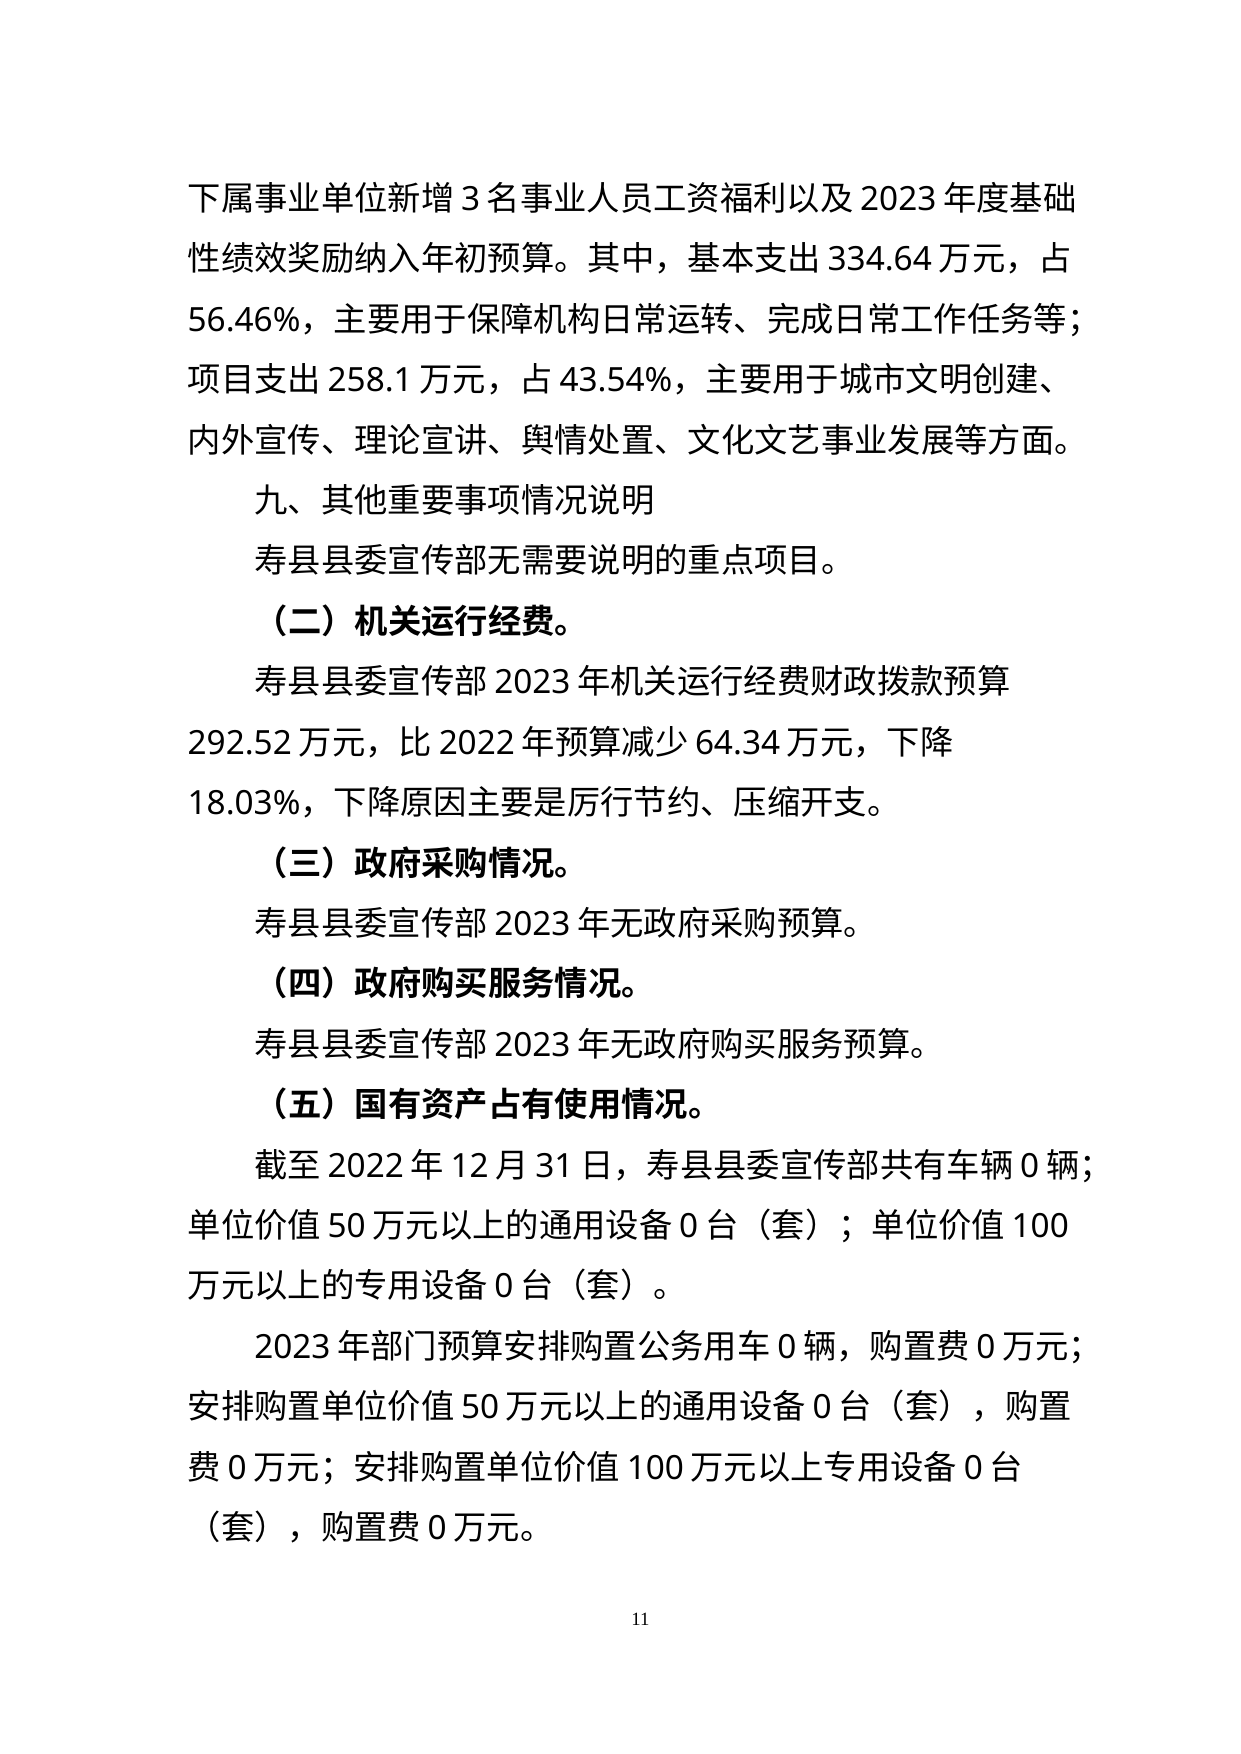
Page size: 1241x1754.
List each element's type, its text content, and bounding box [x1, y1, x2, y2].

text （四）政府购买服务情况。 [187, 947, 1093, 1008]
text 寿县县委宣传部无需要说明的重点项目。 [187, 524, 1093, 585]
text 2023年部门预算安排购置公务用车0辆，购置费0万元；安排购置单位价值50万元以上的通用设备0台（套），购置费0万元；安排购置单位价值100万元以上专用设备0台（套），购置费0万元。 [187, 1310, 1093, 1552]
text （二）机关运行经费。 [187, 585, 1093, 645]
text 寿县县委宣传部2023年无政府采购预算。 [187, 887, 1093, 947]
text 截至2022年12月31日，寿县县委宣传部共有车辆0辆；单位价值50万元以上的通用设备0台（套）；单位价值100万元以上的专用设备0台（套）。 [187, 1129, 1093, 1310]
text 寿县县委宣传部2023年无政府购买服务预算。 [187, 1008, 1093, 1068]
text （三）政府采购情况。 [187, 827, 1093, 887]
text 寿县县委宣传部2023年机关运行经费财政拨款预算292.52万元，比2022年预算减少64.34万元，下降18.03%，下降原因主要是厉行节约、压缩开支。 [187, 645, 1093, 827]
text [187, 162, 1093, 464]
text 九、其他重要事项情况说明 [187, 464, 1093, 524]
text （五）国有资产占有使用情况。 [187, 1068, 1093, 1129]
